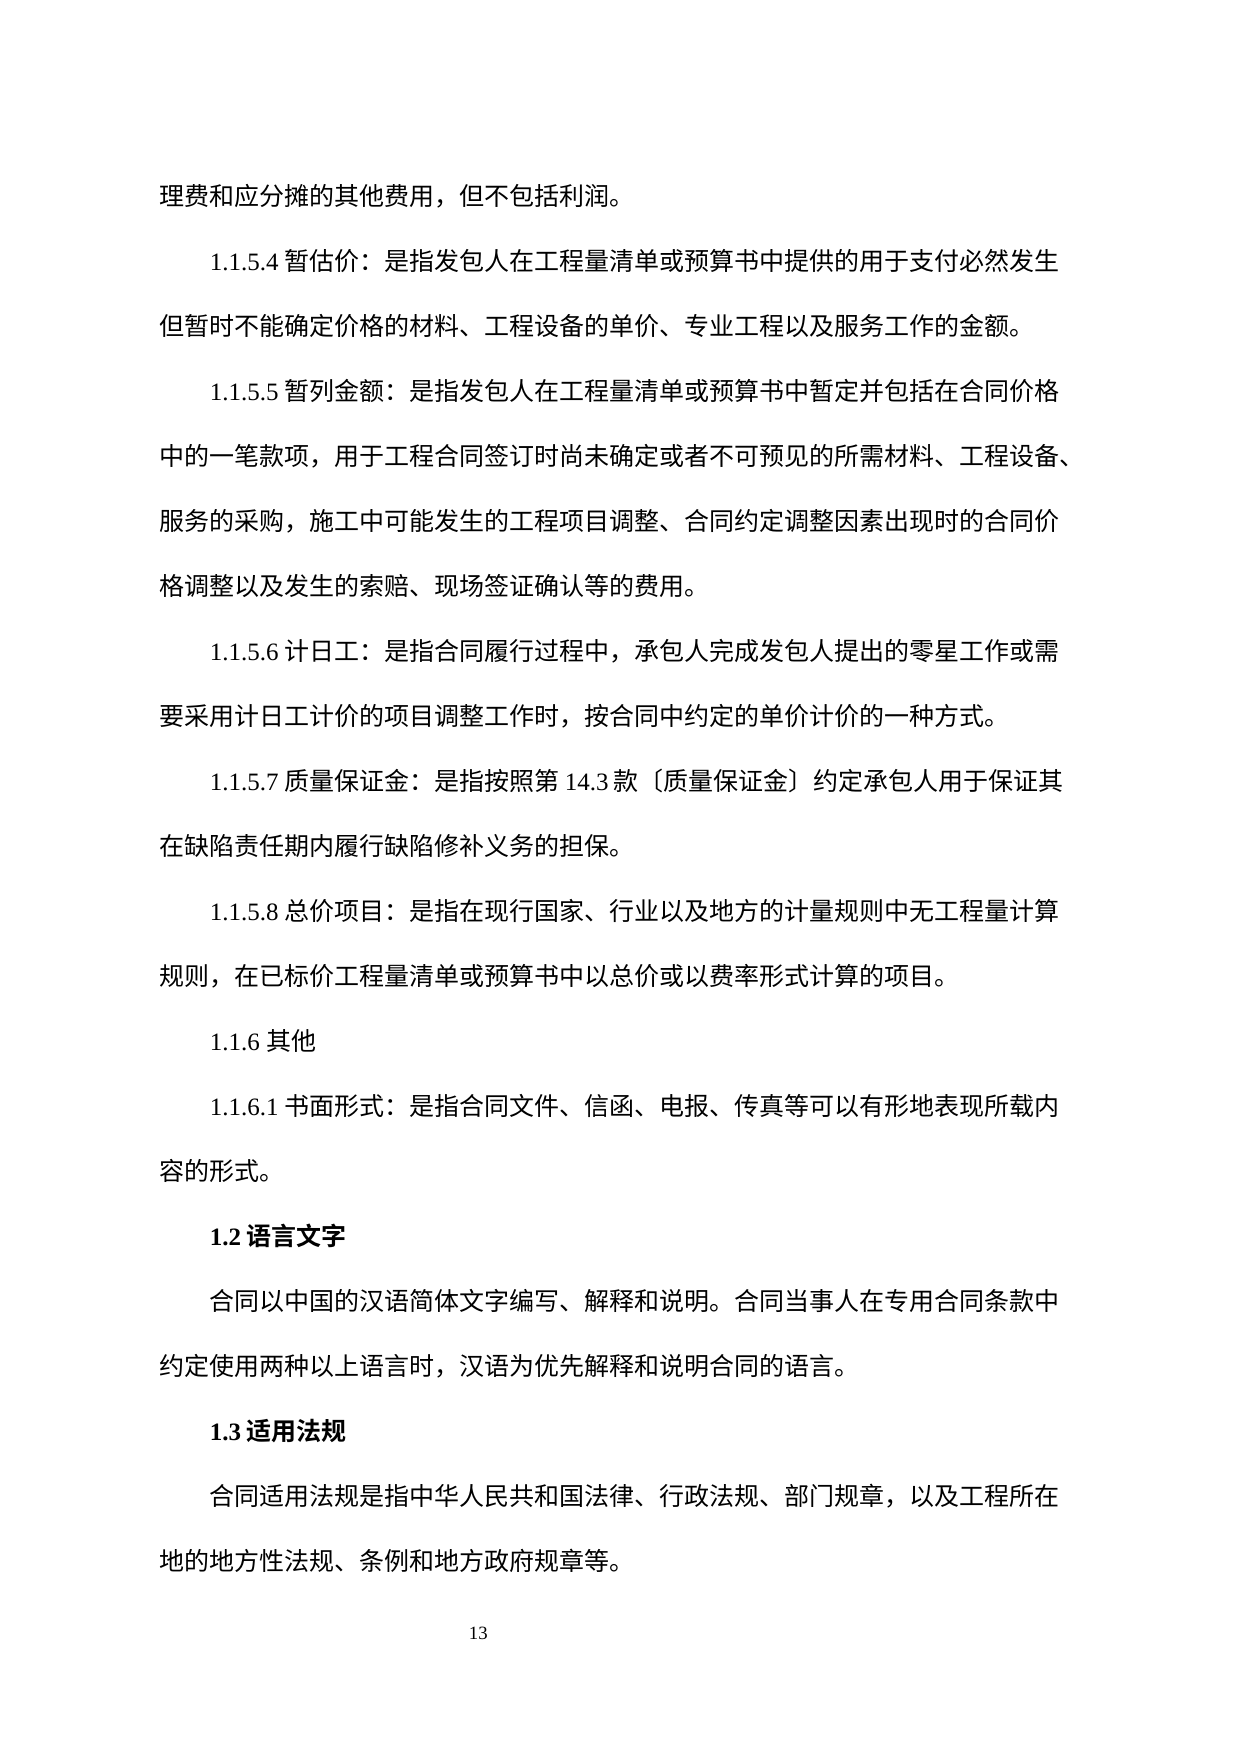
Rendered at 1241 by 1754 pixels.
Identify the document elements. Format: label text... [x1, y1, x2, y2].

text 1.1.5.7 质量保证金：是指按照第14.3款〔质量保证金〕约定承包人用于保证其在缺陷责任期内履行缺陷修补义务的担保。 [159, 747, 1078, 877]
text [159, 162, 1078, 227]
text 1.3适用法规 [159, 1397, 1078, 1462]
text 1.1.5.5 暂列金额：是指发包人在工程量清单或预算书中暂定并包括在合同价格中的一笔款项，用于工程合同签订时尚未确定或者不可预见的所需材料、工程设备、服务的采购，施工中可能发生的工程项目调整、合同约定调整因素出现时的合同价格调整以及发生的索赔、现场签证确认等的费用。 [159, 357, 1078, 617]
text 1.1.6 其他 [159, 1007, 1078, 1072]
text 1.1.5.8 总价项目：是指在现行国家、行业以及地方的计量规则中无工程量计算规则，在已标价工程量清单或预算书中以总价或以费率形式计算的项目。 [159, 877, 1078, 1007]
text 1.1.5.4 暂估价：是指发包人在工程量清单或预算书中提供的用于支付必然发生但暂时不能确定价格的材料、工程设备的单价、专业工程以及服务工作的金额。 [159, 227, 1078, 357]
text 合同以中国的汉语简体文字编写、解释和说明。合同当事人在专用合同条款中约定使用两种以上语言时，汉语为优先解释和说明合同的语言。 [159, 1267, 1078, 1397]
text 1.2语言文字 [159, 1202, 1078, 1267]
text 1.1.5.6 计日工：是指合同履行过程中，承包人完成发包人提出的零星工作或需要采用计日工计价的项目调整工作时，按合同中约定的单价计价的一种方式。 [159, 617, 1078, 747]
text 1.1.6.1 书面形式：是指合同文件、信函、电报、传真等可以有形地表现所载内容的形式。 [159, 1072, 1078, 1202]
text 合同适用法规是指中华人民共和国法律、行政法规、部门规章，以及工程所在地的地方性法规、条例和地方政府规章等。 [159, 1462, 1078, 1592]
